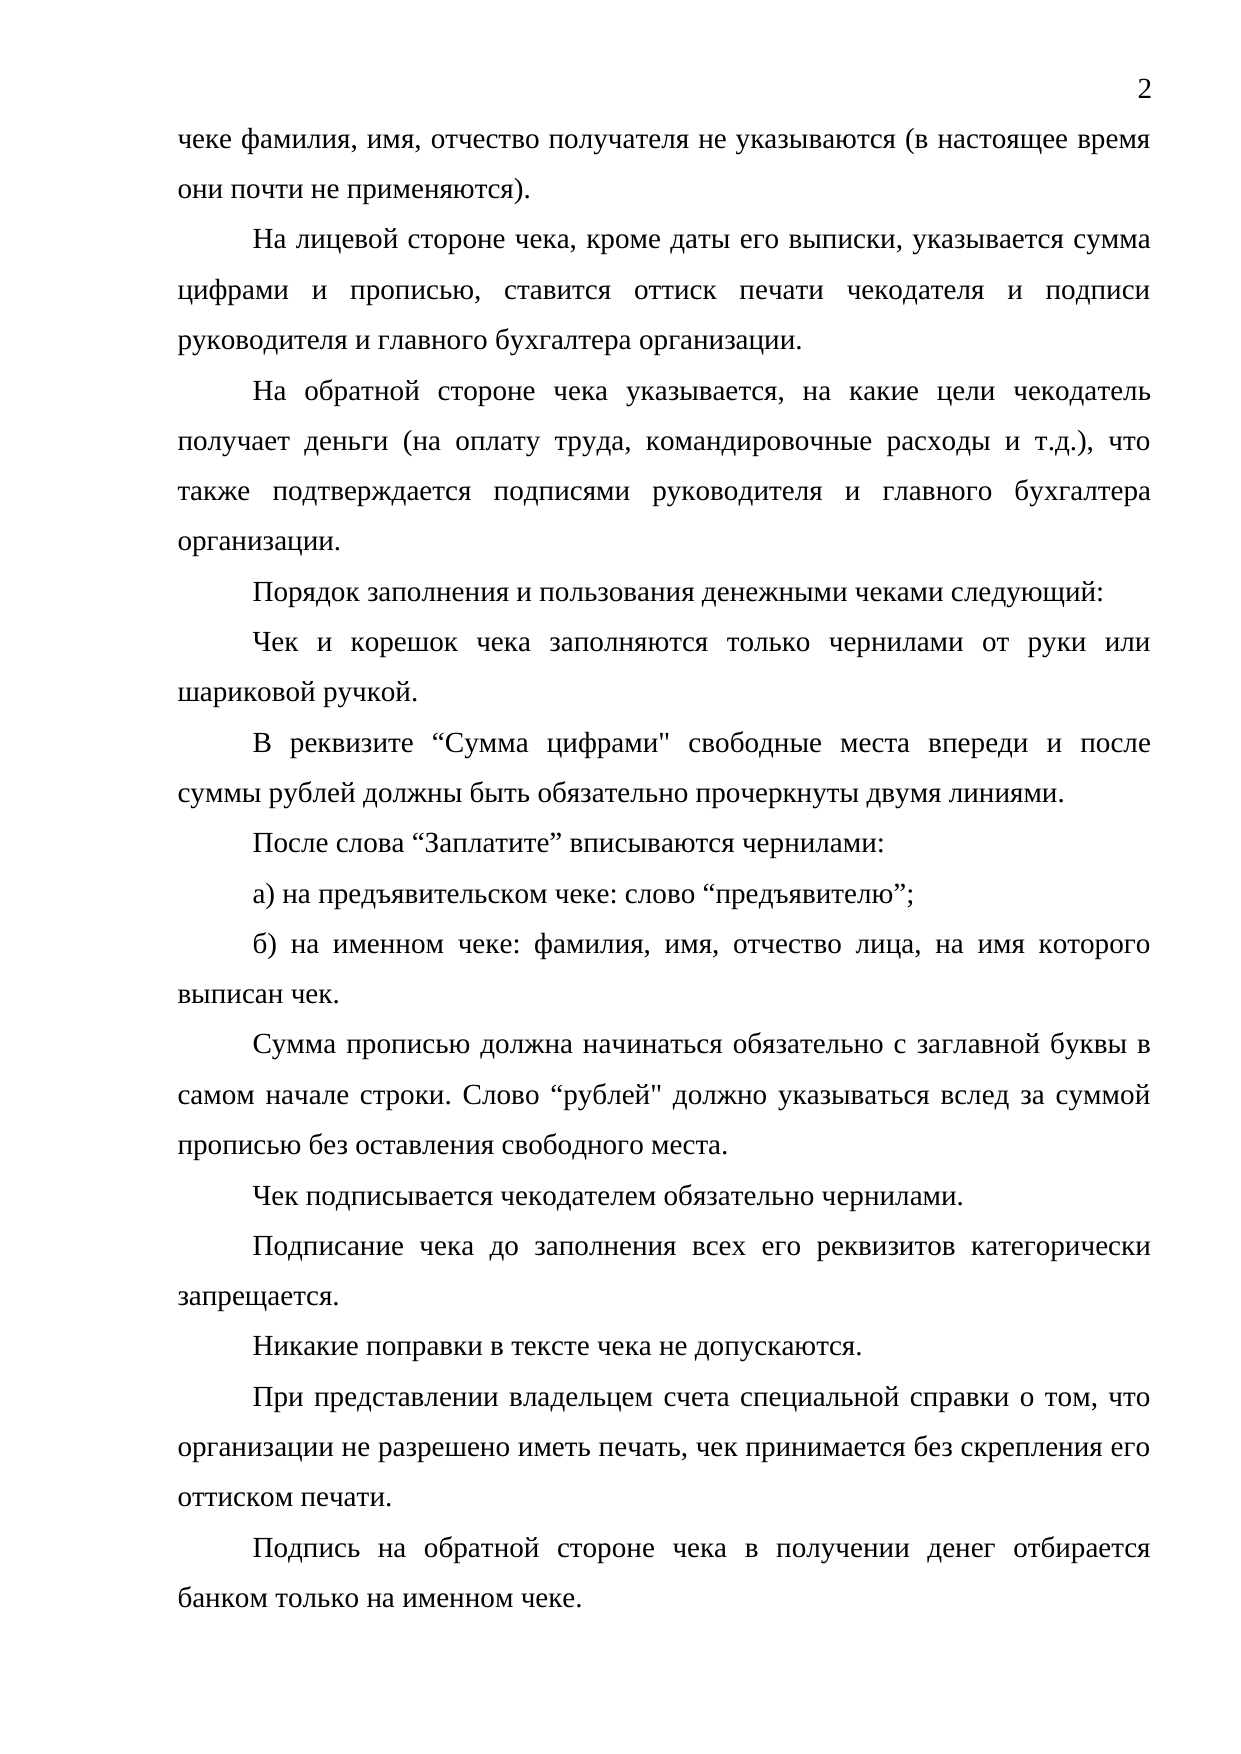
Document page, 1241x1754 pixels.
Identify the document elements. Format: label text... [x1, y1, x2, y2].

text Чек и корешок чека заполняются только чернилами от руки или шариковой ручкой. [177, 624, 1152, 708]
text а) на предъявительском чеке: слово “предъявителю”; [177, 876, 1152, 909]
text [177, 121, 1152, 205]
text Подписание чека до заполнения всех его реквизитов категорически запрещается. [177, 1228, 1152, 1312]
text После слова “Заплатите” вписываются чернилами: [177, 825, 1152, 859]
text При представлении владельцем счета специальной справки о том, что организации не разрешено иметь печать, чек принимается без скрепления его оттиском печати. [177, 1379, 1152, 1513]
text На обратной стороне чека указывается, на какие цели чекодатель получает деньги (на оплату труда, командировочные расходы и т.д.), что также подтверждается подписями руководителя и главного бухгалтера организации. [177, 373, 1152, 557]
text На лицевой стороне чека, кроме даты его выписки, указывается сумма цифрами и прописью, ставится оттиск печати чекодателя и подписи руководителя и главного бухгалтера организации. [177, 222, 1152, 356]
text Порядок заполнения и пользования денежными чеками следующий: [177, 574, 1152, 607]
text б) на именном чеке: фамилия, имя, отчество лица, на имя которого выписан чек. [177, 926, 1152, 1010]
text Чек подписывается чекодателем обязательно чернилами. [177, 1178, 1152, 1211]
text В реквизите “Сумма цифрами" свободные места впереди и после суммы рублей должны быть обязательно прочеркнуты двумя линиями. [177, 725, 1152, 809]
text Никакие поправки в тексте чека не допускаются. [177, 1328, 1152, 1362]
text Подпись на обратной стороне чека в получении денег отбирается банком только на именном чеке. [177, 1530, 1152, 1614]
text Сумма прописью должна начинаться обязательно с заглавной буквы в самом начале строки. Слово “рублей" должно указываться вслед за суммой прописью без оставления свободного места. [177, 1027, 1152, 1161]
